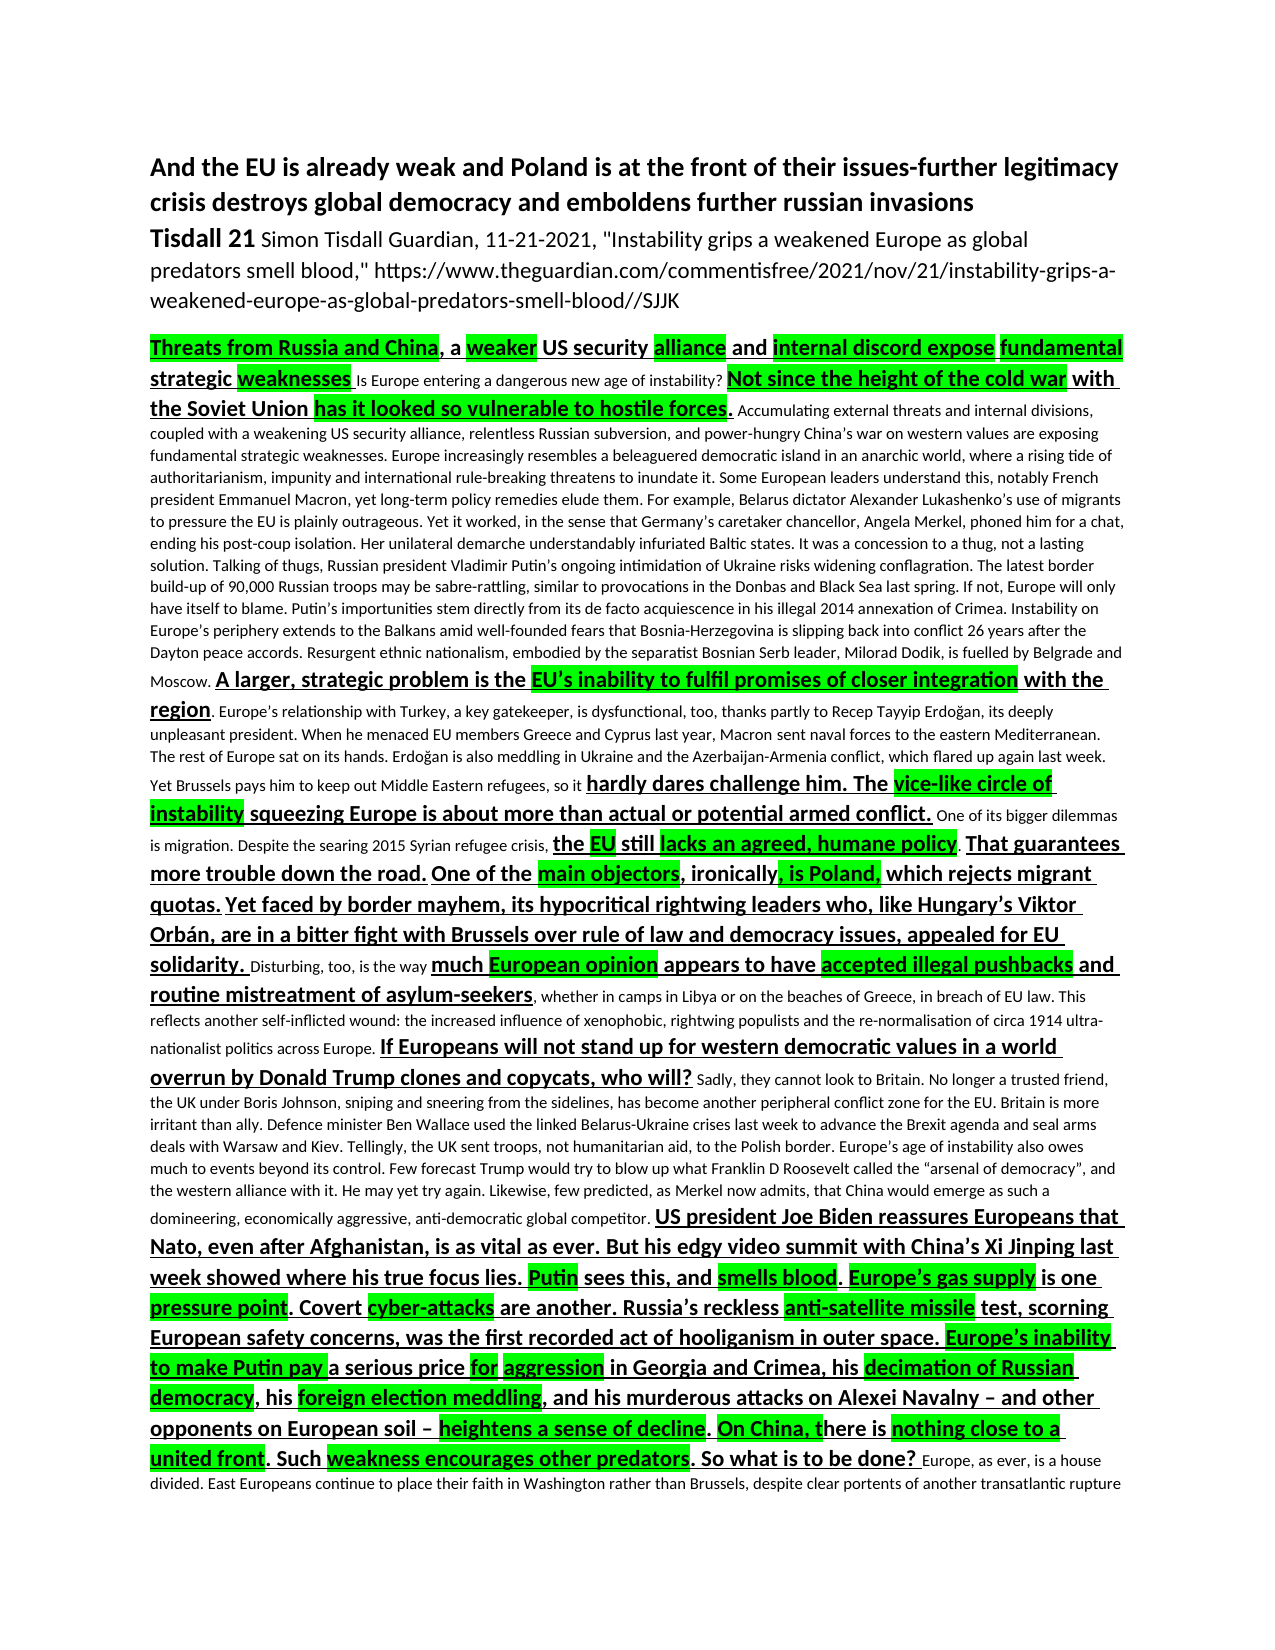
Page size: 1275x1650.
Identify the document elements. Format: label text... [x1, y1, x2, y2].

subtitle And the EU is already weak and Poland is at the front of their issues-further legitimacy crisis destroys global democracy and emboldens further russian invasions [150, 150, 1125, 219]
text Tisdall 21 Simon Tisdall Guardian, 11-21-2021, "Instability grips a weakened Europe as global predators smell blood," https://www.theguardian.com/commentisfree/2021/nov/21/instability-grips-a-weakened-europe-as-global-predators-smell-blood//SJJK [150, 221, 1125, 315]
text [150, 333, 1125, 1494]
